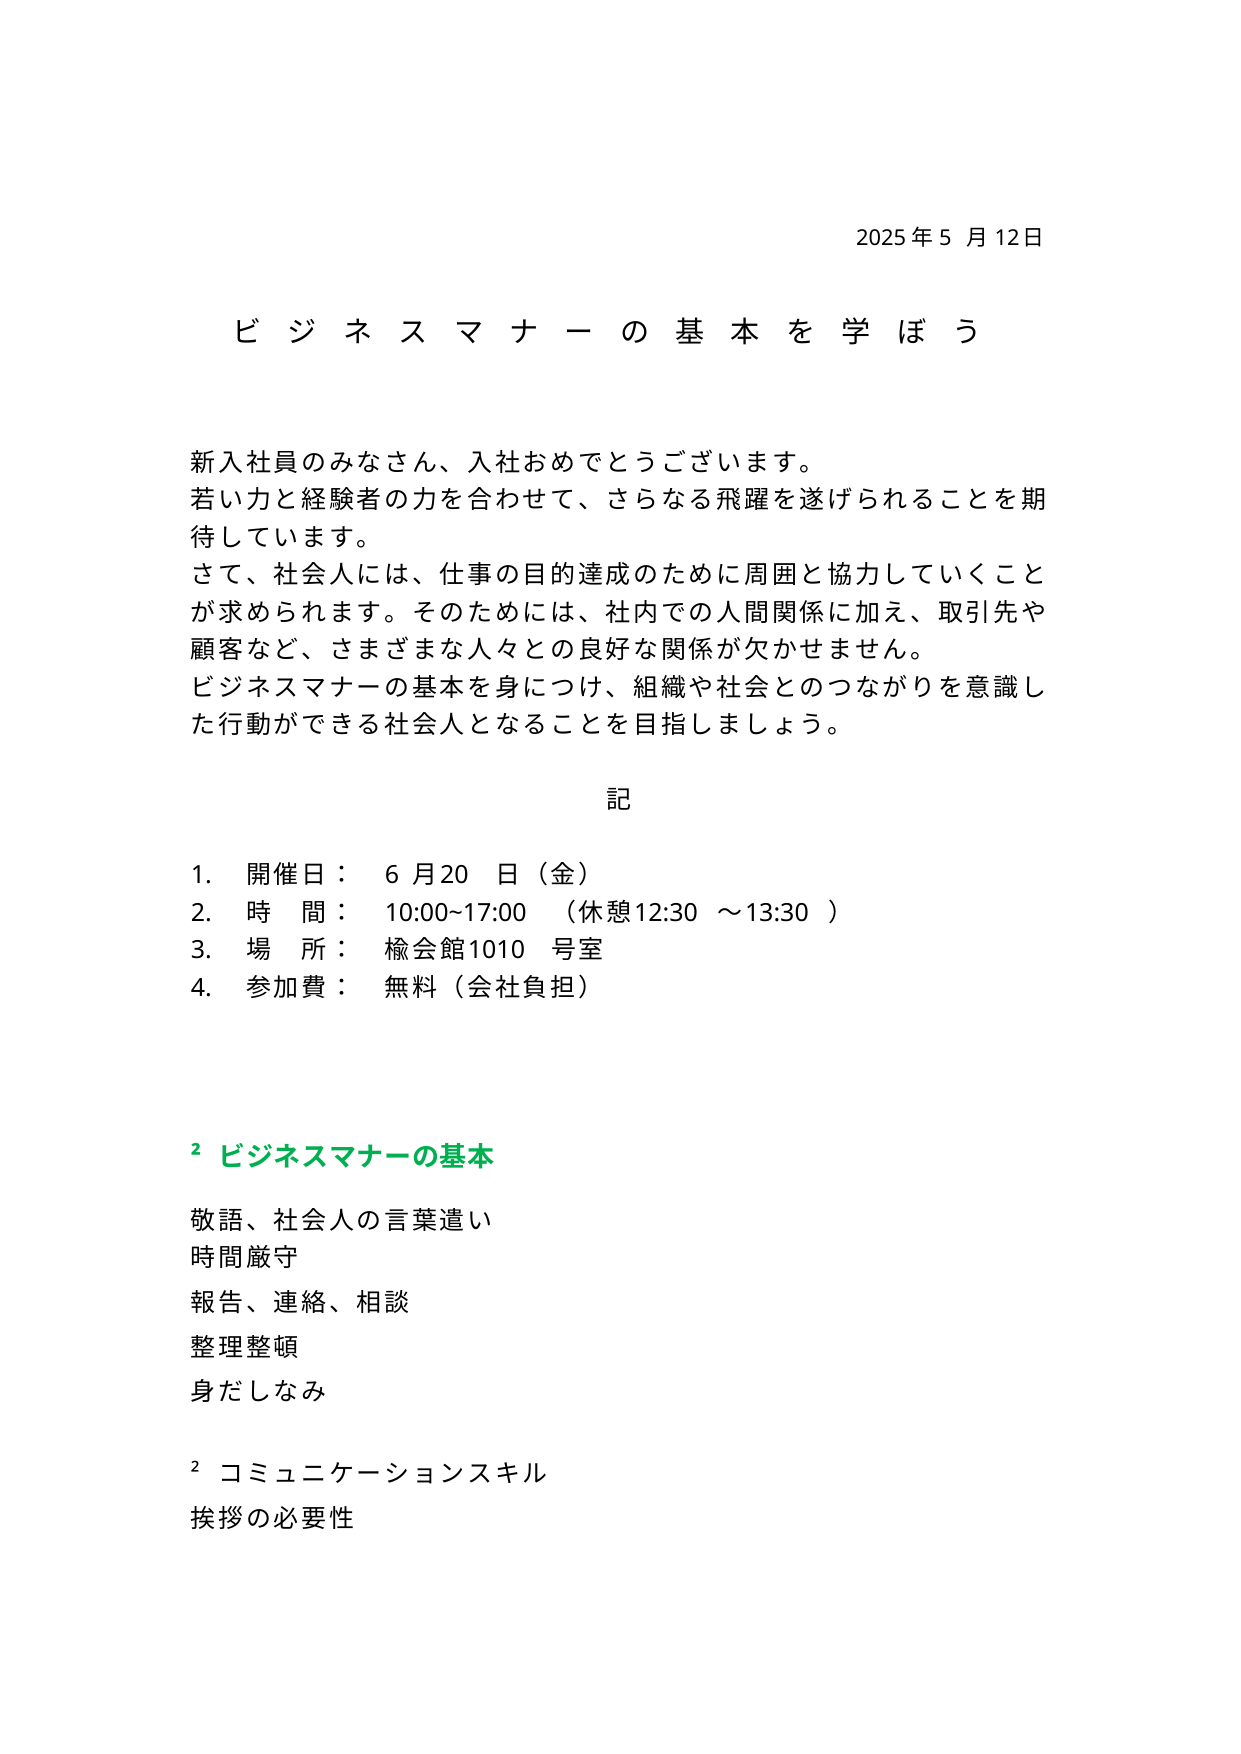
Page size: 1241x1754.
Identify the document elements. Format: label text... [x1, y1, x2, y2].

list 場 所： 楡会館1010号室 [191, 929, 1049, 967]
text 若い力と経験者の力を合わせて、さらなる飛躍を遂げられることを期待しています。 [191, 479, 1049, 554]
text 時間厳守 [191, 1237, 1049, 1274]
text ビジネスマナーの基本を身につけ、組織や社会とのつながりを意識した行動ができる社会人となることを目指しましょう。 [191, 667, 1049, 742]
list 参加費： 無料（会社負担） [191, 967, 1049, 1004]
subtitle 記 [191, 779, 1049, 817]
text 敬語、社会人の言葉遣い [191, 1199, 1049, 1237]
list 開催日： 6月20日（金） [191, 854, 1049, 892]
text 身だしなみ [191, 1371, 1049, 1409]
text ²コミュニケーションスキル [191, 1453, 1049, 1490]
text ²ビジネスマナーの基本 [191, 1117, 1049, 1192]
list 時 間： 10:00~17:00（休憩12:30〜13:30） [191, 892, 1049, 929]
text 挨拶の必要性 [191, 1498, 1049, 1535]
text 整理整頓 [191, 1326, 1049, 1364]
text 2025年5月12日 [191, 217, 1049, 254]
text さて、社会人には、仕事の目的達成のために周囲と協力していくことが求められます。そのためには、社内での人間関係に加え、取引先や顧客など、さまざまな人々との良好な関係が欠かせません。 [191, 554, 1049, 667]
text 報告、連絡、相談 [191, 1282, 1049, 1319]
text 新入社員のみなさん、入社おめでとうございます。 [191, 442, 1049, 479]
text ビジネスマナーの基本を学ぼう [191, 292, 1049, 367]
